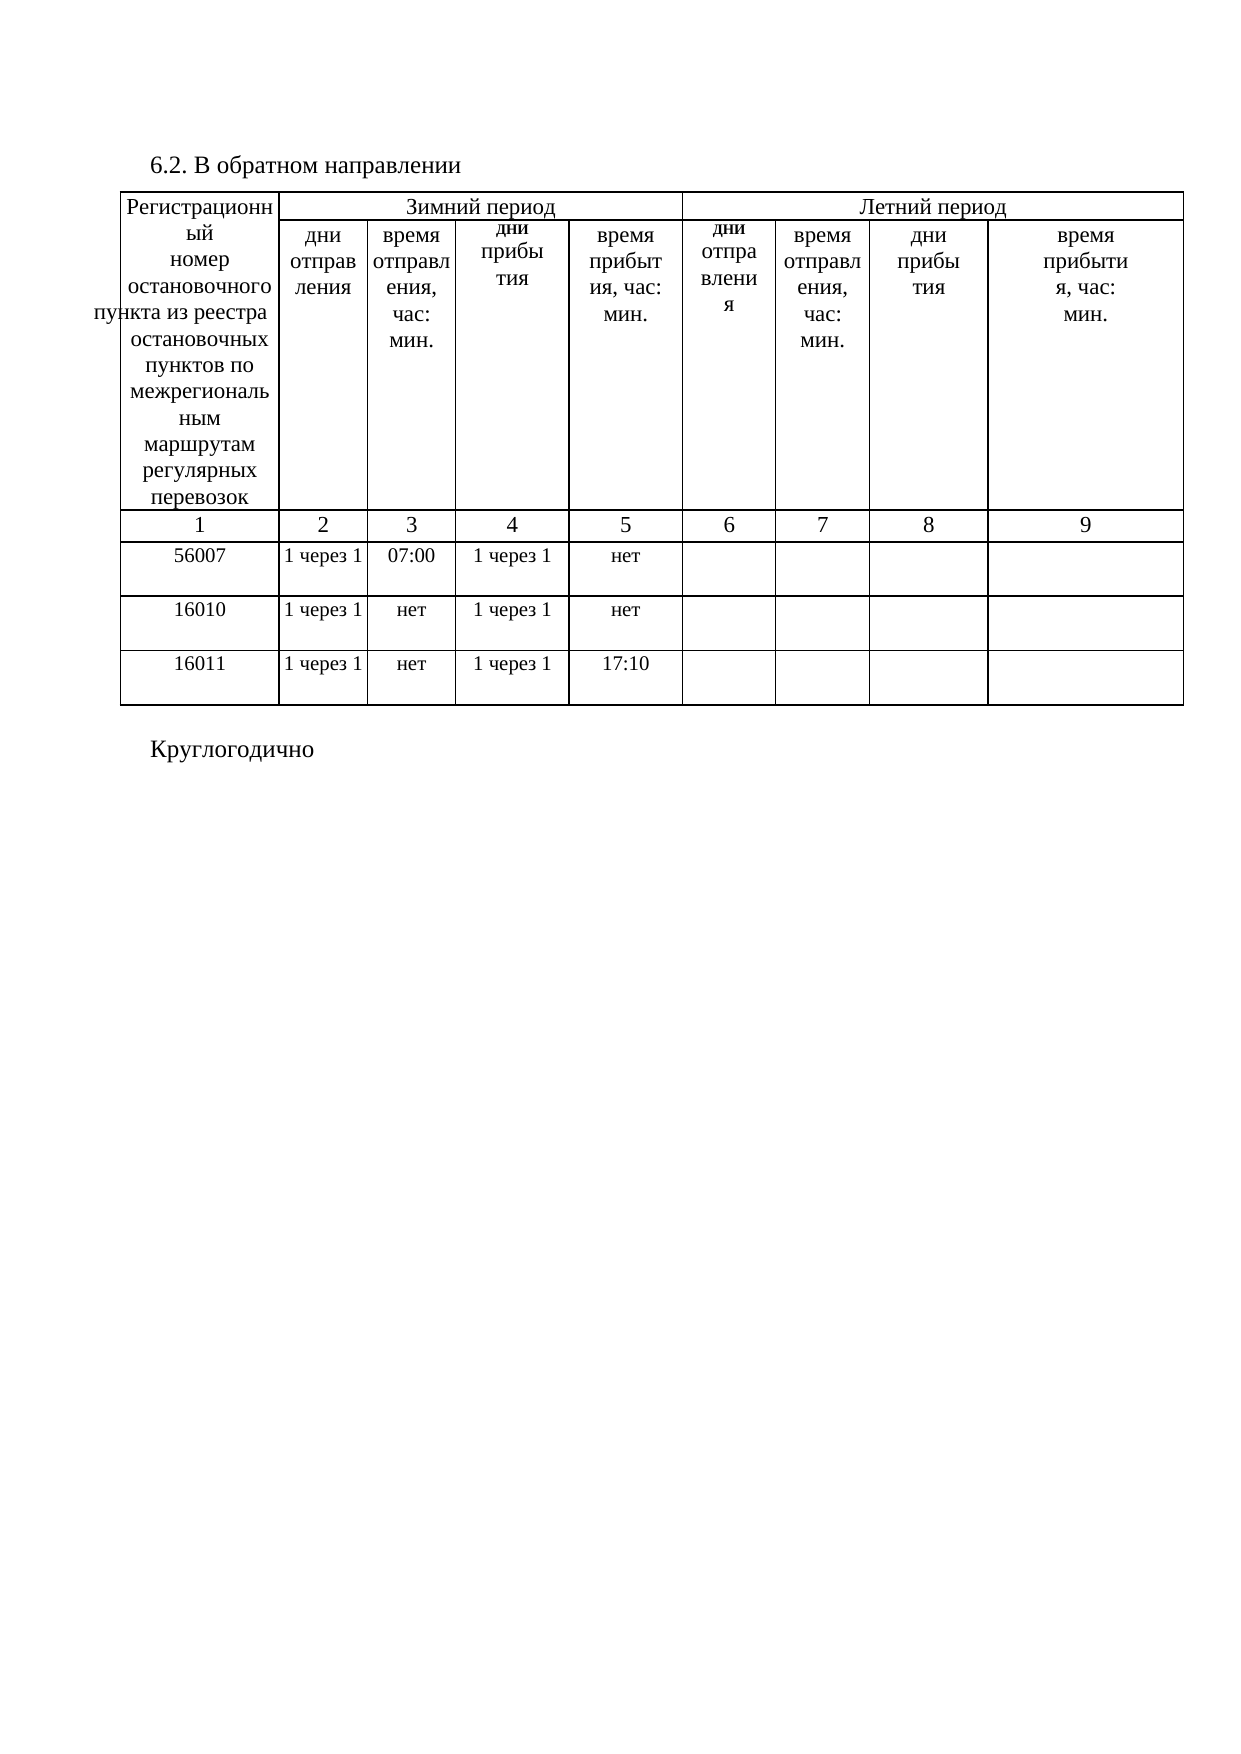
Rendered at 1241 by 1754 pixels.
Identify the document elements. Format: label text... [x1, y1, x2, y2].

table_cell [683, 543, 775, 595]
table_cell 16010 [121, 597, 278, 650]
table_cell 16011 [121, 651, 278, 704]
table_cell время отправл ения, час: мин. [368, 221, 455, 509]
table_cell [870, 543, 987, 595]
table_cell 4 [456, 511, 568, 541]
table_cell 1 через 1 [456, 597, 568, 650]
table_cell дни прибы тия [870, 221, 987, 509]
table_cell 1 через 1 [280, 543, 367, 595]
table_cell 1 через 1 [280, 597, 367, 650]
table_cell [989, 651, 1183, 704]
table_cell 7 [776, 511, 869, 541]
table_cell нет [368, 651, 455, 704]
table_cell время отправл ения, час: мин. [776, 221, 869, 509]
table_cell [870, 651, 987, 704]
table_cell ДНИ отпра влени я [683, 221, 775, 509]
table_cell 07:00 [368, 543, 455, 595]
table_cell 56007 [121, 543, 278, 595]
table_cell время прибыти я, час: мин. [989, 221, 1183, 509]
table_cell [776, 597, 869, 650]
table_cell 6 [683, 511, 775, 541]
table_cell нет [368, 597, 455, 650]
table_cell 1 через 1 [280, 651, 367, 704]
table_cell нет [570, 597, 682, 650]
table_cell 2 [280, 511, 367, 541]
table_cell [683, 651, 775, 704]
table_cell нет [570, 543, 682, 595]
text 6.2. В обратном направлении [150, 150, 1090, 179]
table_cell [989, 597, 1183, 650]
table_cell 5 [570, 511, 682, 541]
table_cell 9 [989, 511, 1183, 541]
table_cell 1 через 1 [456, 543, 568, 595]
table_cell дни отправ ления [280, 221, 367, 509]
table_header Регистрационный номер остановочного пункта из реестра остановочных пунктов по межрегиональным маршрутам регулярных перевозок [121, 193, 278, 509]
table_cell [776, 543, 869, 595]
table_cell [776, 651, 869, 704]
table_cell 1 через 1 [456, 651, 568, 704]
text Круглогодично [150, 734, 1090, 763]
table_cell [989, 543, 1183, 595]
table_cell 8 [870, 511, 987, 541]
table_cell ДНИ прибы тия [456, 221, 568, 509]
table_cell 3 [368, 511, 455, 541]
table_header Летний период [683, 193, 1183, 219]
table_cell время прибыт ия, час: мин. [570, 221, 682, 509]
table_cell [870, 597, 987, 650]
table_cell 17:10 [570, 651, 682, 704]
table_cell 1 [121, 511, 278, 541]
table_cell [683, 597, 775, 650]
table_header Зимний период [280, 193, 682, 219]
